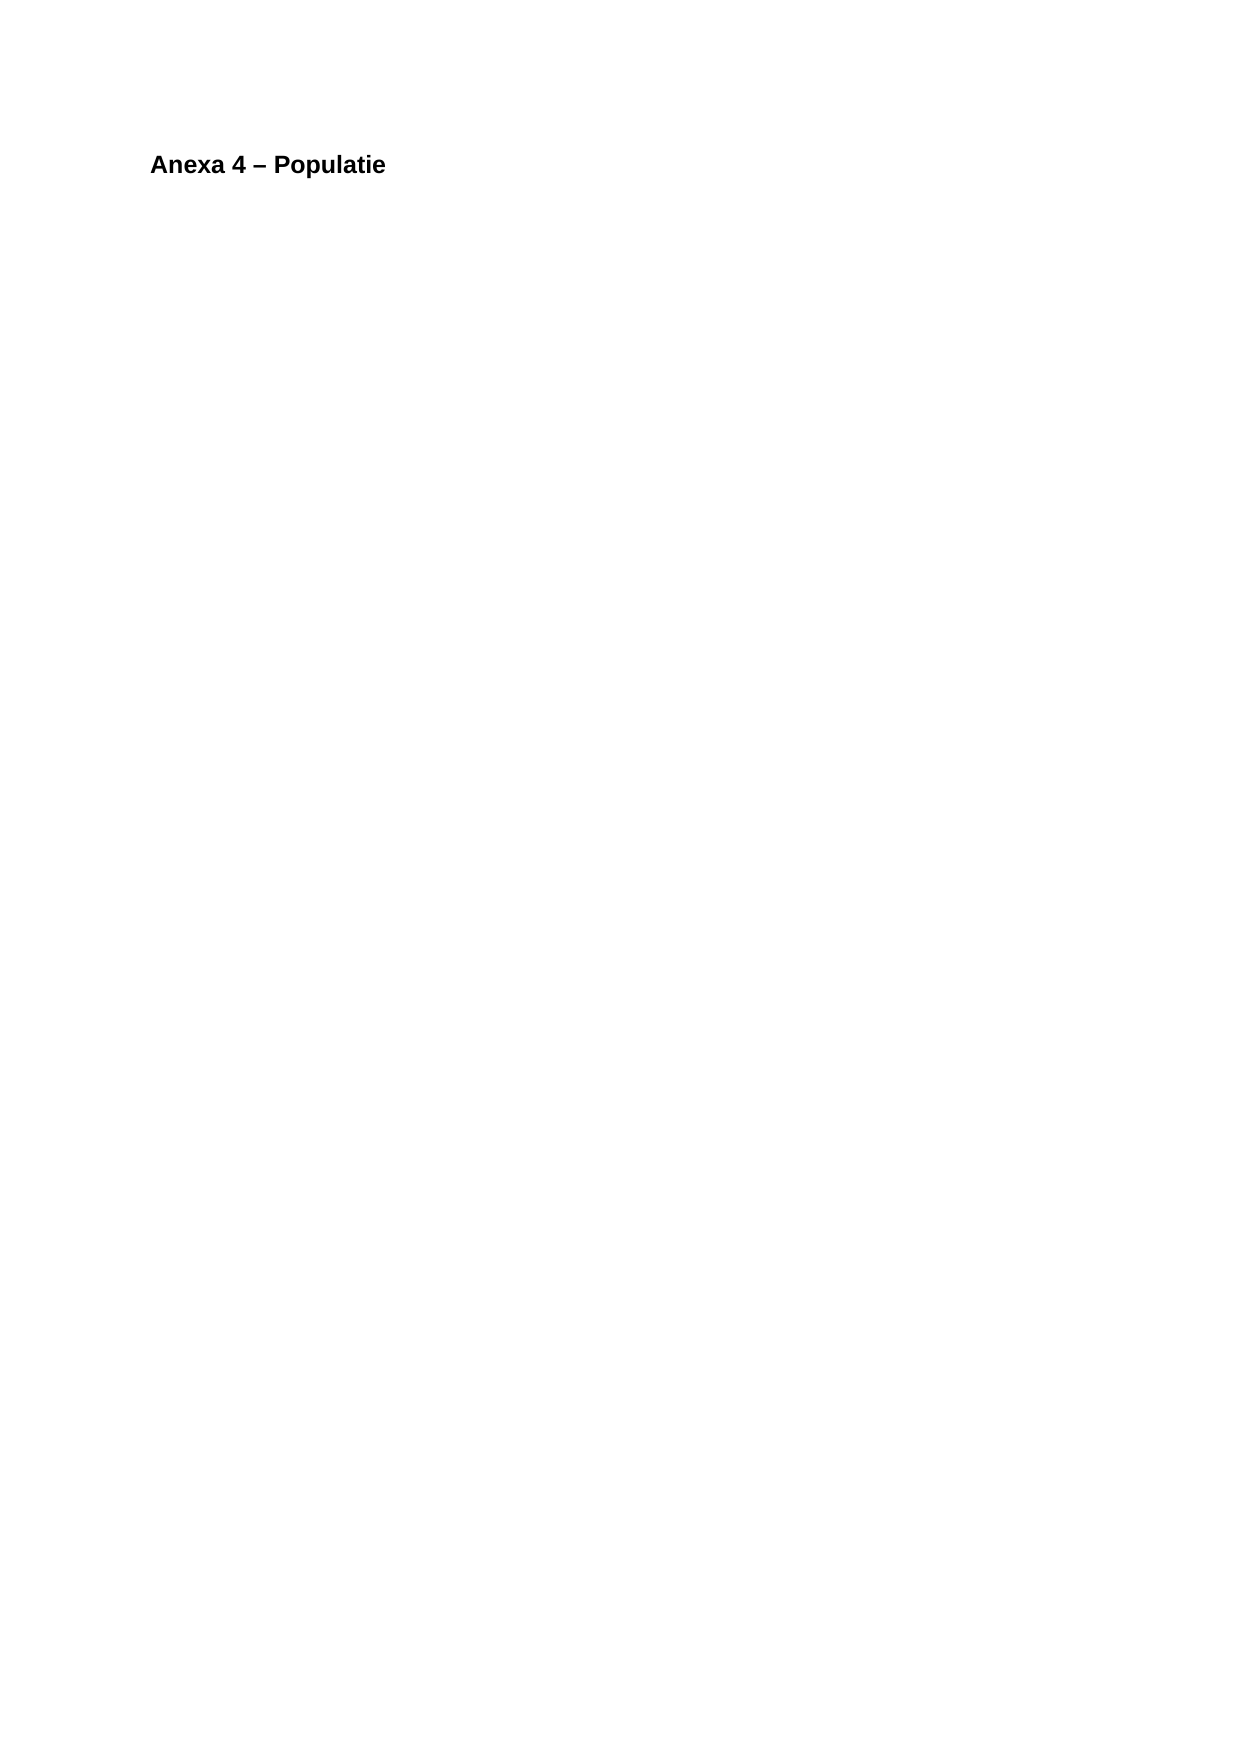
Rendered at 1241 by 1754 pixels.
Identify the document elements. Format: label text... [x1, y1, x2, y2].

text Anexa 4 – Populatie [150, 150, 1090, 179]
